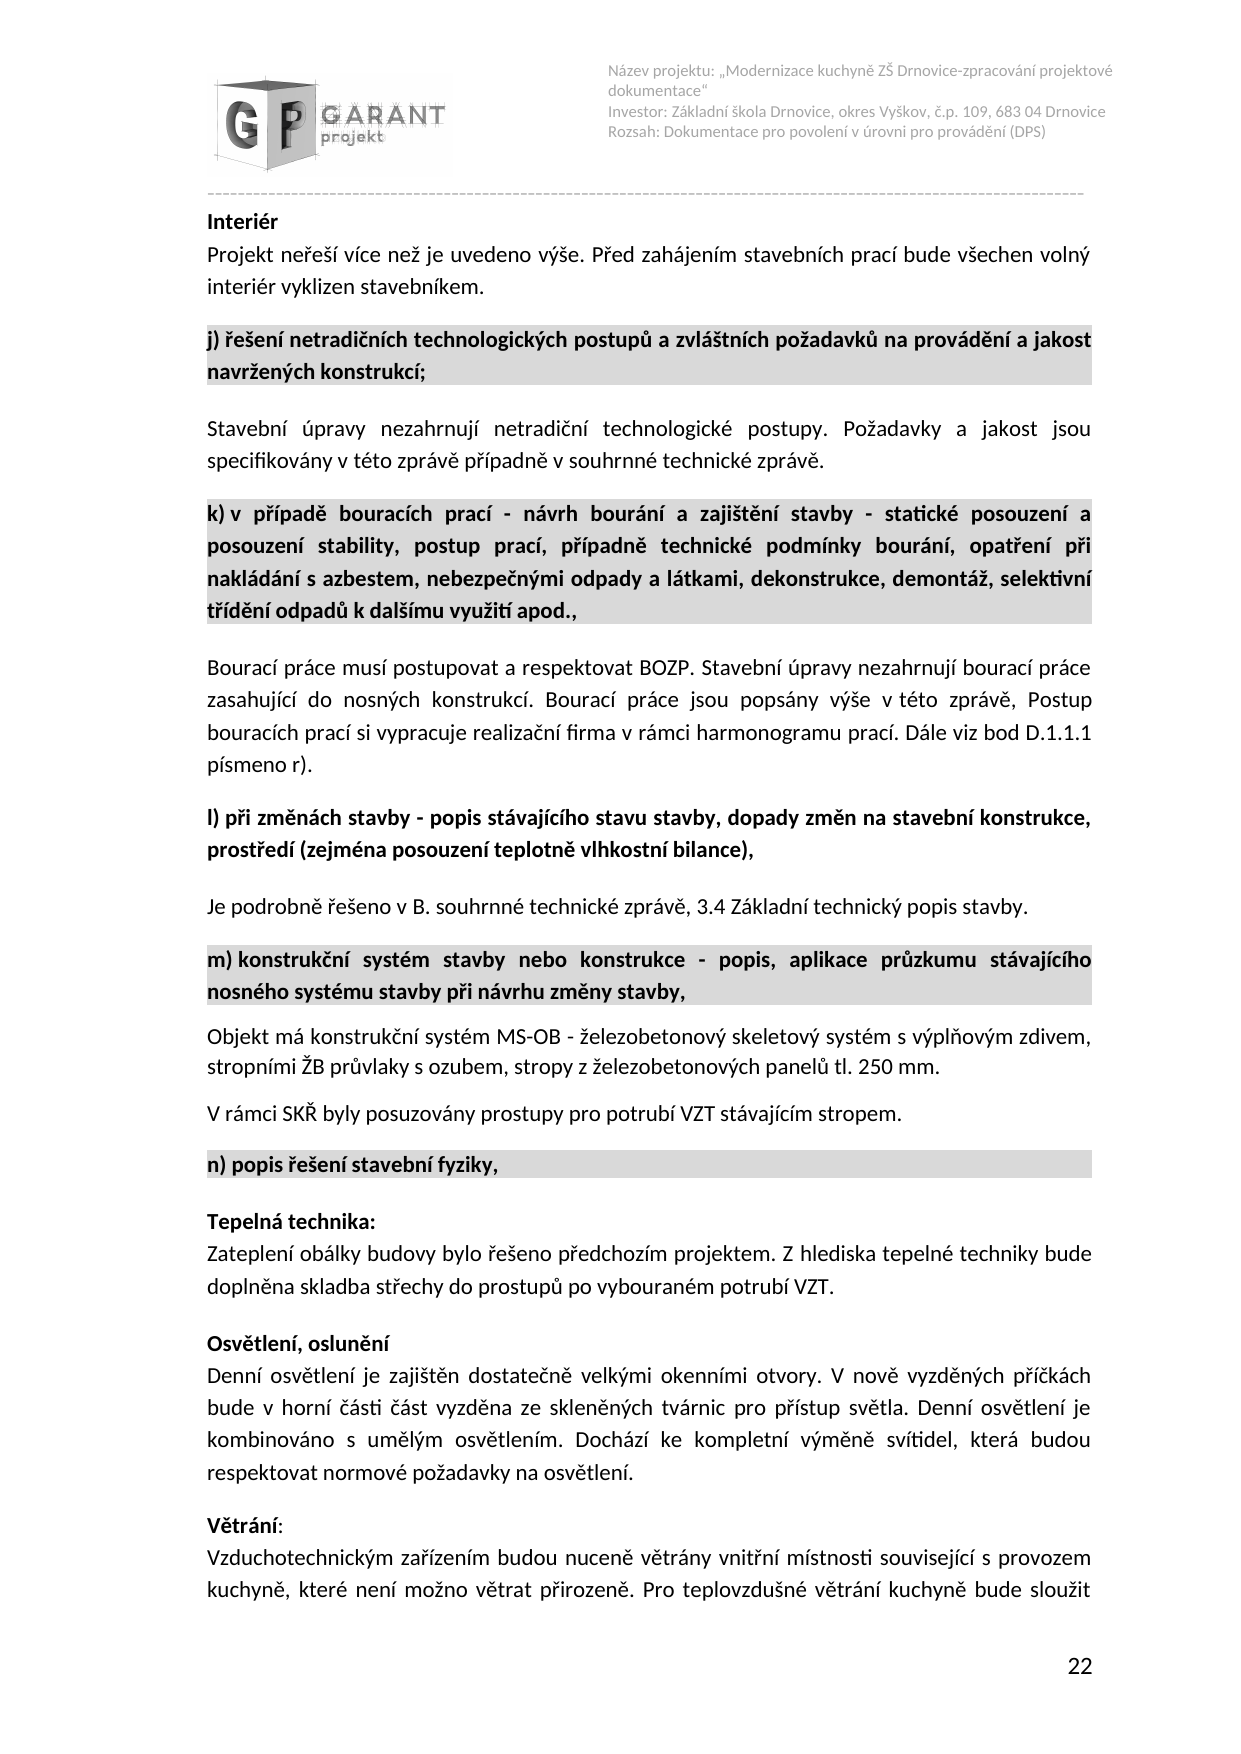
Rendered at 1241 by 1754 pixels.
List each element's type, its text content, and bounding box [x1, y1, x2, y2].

picture [206, 73, 454, 177]
text Je podrobně řešeno v B. souhrnné technické zprávě, 3.4 Základní technický popis stavby. [207, 892, 1092, 920]
subtitle k) v případě bouracích prací - návrh bourání a zajištění stavby - statické posouzení a posouzení stability, postup prací, případně technické podmínky bourání, opatření při nakládání s azbestem, nebezpečnými odpady a látkami, dekonstrukce, demontáž, selektivní třídění odpadů k dalšímu využití apod., [207, 499, 1092, 624]
text Interiér [207, 207, 1092, 236]
text V rámci SKŘ byly posuzovány prostupy pro potrubí VZT stávajícím stropem. [207, 1099, 1092, 1127]
text Projekt neřeší více než je uvedeno výše. Před zahájením stavebních prací bude všechen volný interiér vyklizen stavebníkem. [207, 240, 1092, 300]
text Větrání: [207, 1511, 1092, 1539]
text Objekt má konstrukční systém MS-OB - železobetonový skeletový systém s výplňovým zdivem, stropními ŽB průvlaky s ozubem, stropy z železobetonových panelů tl. 250 mm. [207, 1022, 1092, 1080]
text Zateplení obálky budovy bylo řešeno předchozím projektem. Z hlediska tepelné techniky bude doplněna skladba střechy do prostupů po vybouraném potrubí VZT. [207, 1239, 1092, 1300]
text Bourací práce musí postupovat a respektovat BOZP. Stavební úpravy nezahrnují bourací práce zasahující do nosných konstrukcí. Bourací práce jsou popsány výše v této zprávě, Postup bouracích prací si vypracuje realizační firma v rámci harmonogramu prací. Dále viz bod D.1.1.1 písmeno r). [207, 653, 1092, 778]
subtitle l) při změnách stavby - popis stávajícího stavu stavby, dopady změn na stavební konstrukce, prostředí (zejména posouzení teplotně vlhkostní bilance), [207, 803, 1092, 863]
text Tepelná technika: [207, 1207, 1092, 1235]
subtitle m) konstrukční systém stavby nebo konstrukce - popis, aplikace průzkumu stávajícího nosného systému stavby při návrhu změny stavby, [207, 945, 1092, 1005]
subtitle j) řešení netradičních technologických postupů a zvláštních požadavků na provádění a jakost navržených konstrukcí; [207, 325, 1092, 385]
text Osvětlení, oslunění [207, 1329, 1092, 1357]
subtitle n) popis řešení stavební fyziky, [207, 1150, 1092, 1178]
text Denní osvětlení je zajištěn dostatečně velkými okenními otvory. V nově vyzděných příčkách bude v horní části část vyzděna ze skleněných tvárnic pro přístup světla. Denní osvětlení je kombinováno s umělým osvětlením. Dochází ke kompletní výměně svítidel, která budou respektovat normové požadavky na osvětlení. [207, 1361, 1092, 1486]
text Stavební úpravy nezahrnují netradiční technologické postupy. Požadavky a jakost jsou specifikovány v této zprávě případně v souhrnné technické zprávě. [207, 414, 1092, 474]
